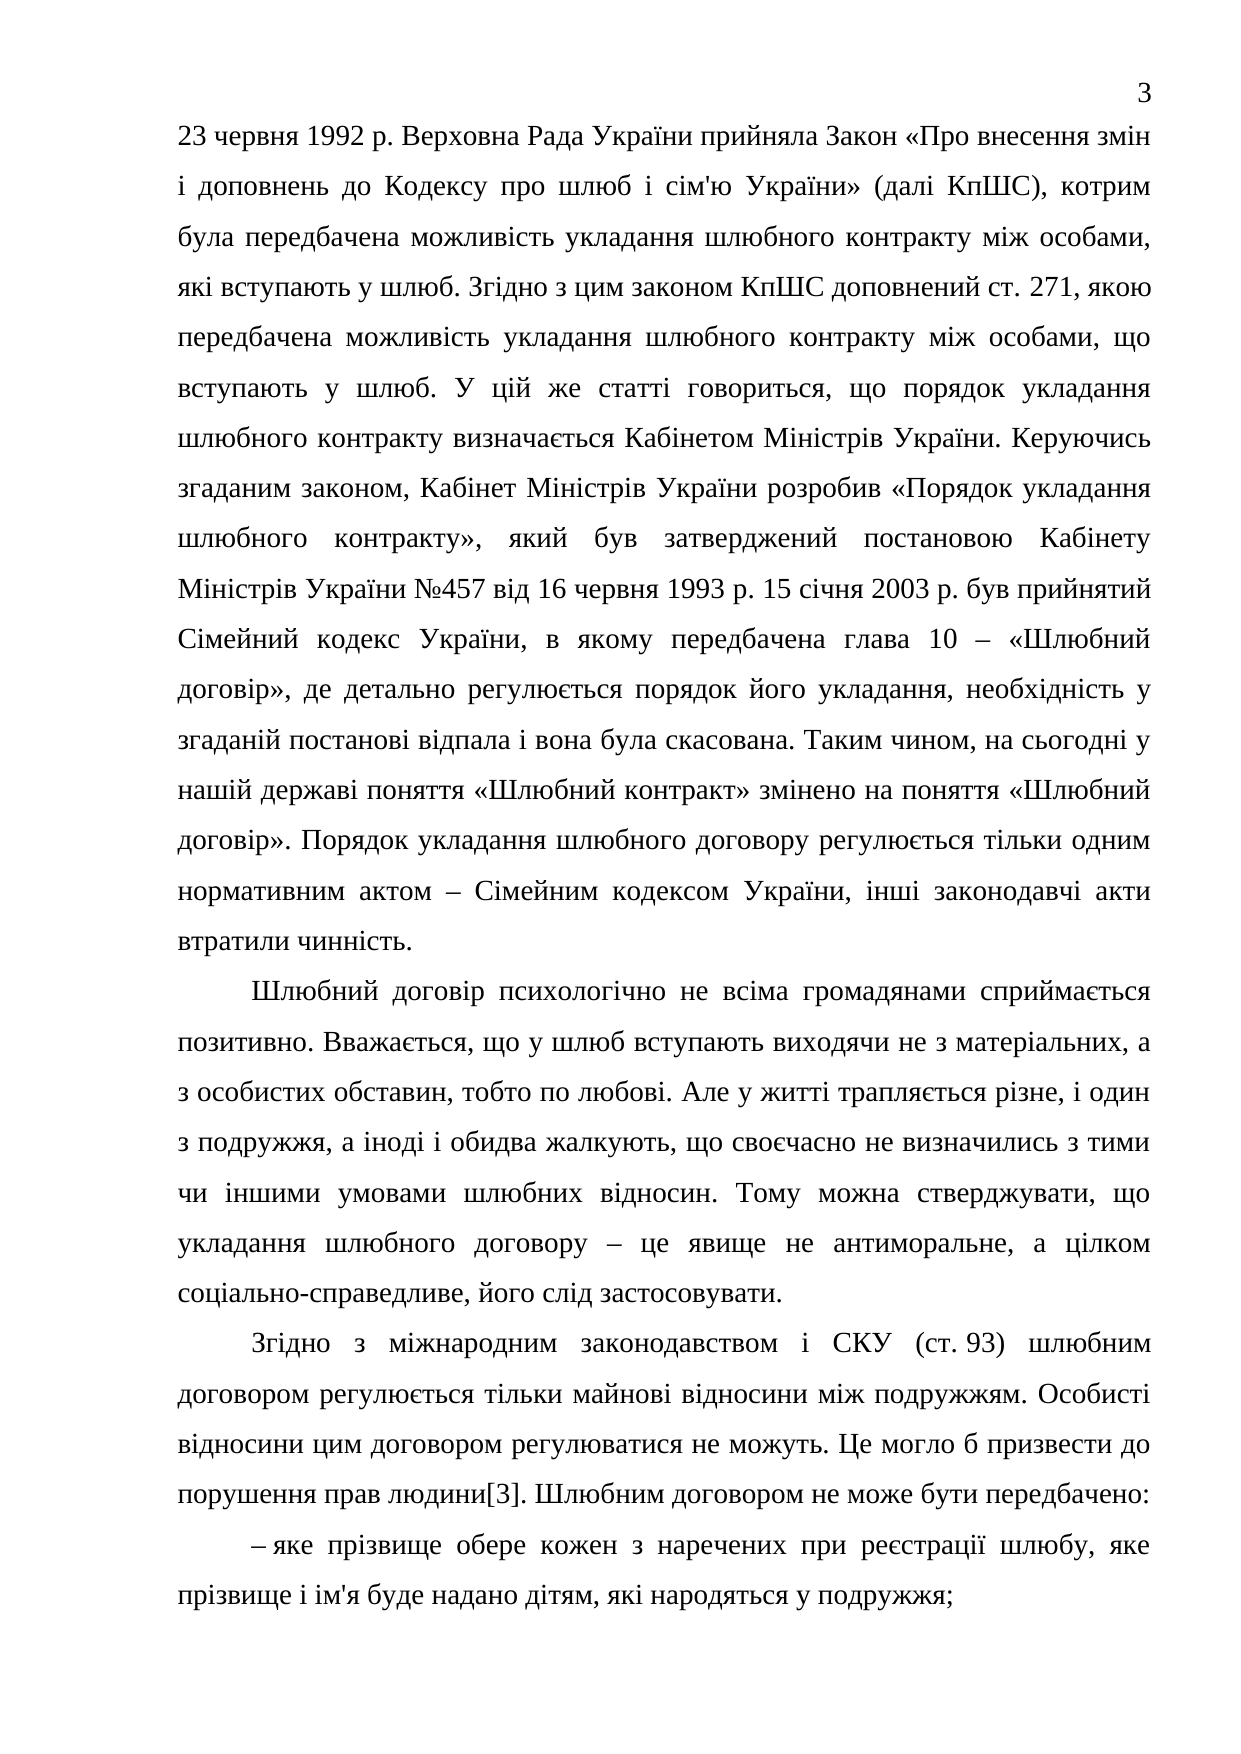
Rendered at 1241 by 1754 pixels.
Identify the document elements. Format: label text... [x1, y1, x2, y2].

text Згідно з міжнародним законодавством і СКУ (ст. 93) шлюбним договором регулюється тільки майнові відносини між подружжям. Особисті відносини цим договором регулюватися не можуть. Це могло б призвести до порушення прав людини[3]. Шлюбним договором не може бути передбачено: [177, 1326, 1152, 1510]
text Шлюбний договір психологічно не всіма громадянами сприймається позитивно. Вважається, що у шлюб вступають виходячи не з матеріальних, а з особистих обставин, тобто по любові. Але у житті трапляється різне, і один з подружжя, а іноді і обидва жалкують, що своєчасно не визначились з тими чи іншими умовами шлюбних відносин. Тому можна стверджувати, що укладання шлюбного договору – це явище не антиморальне, а цілком соціально-справедливе, його слід застосовувати. [177, 973, 1152, 1309]
text – яке прізвище обере кожен з наречених при реєстрації шлюбу, яке прізвище і ім'я буде надано дітям, які народяться у подружжя; [177, 1527, 1152, 1611]
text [177, 118, 1152, 957]
